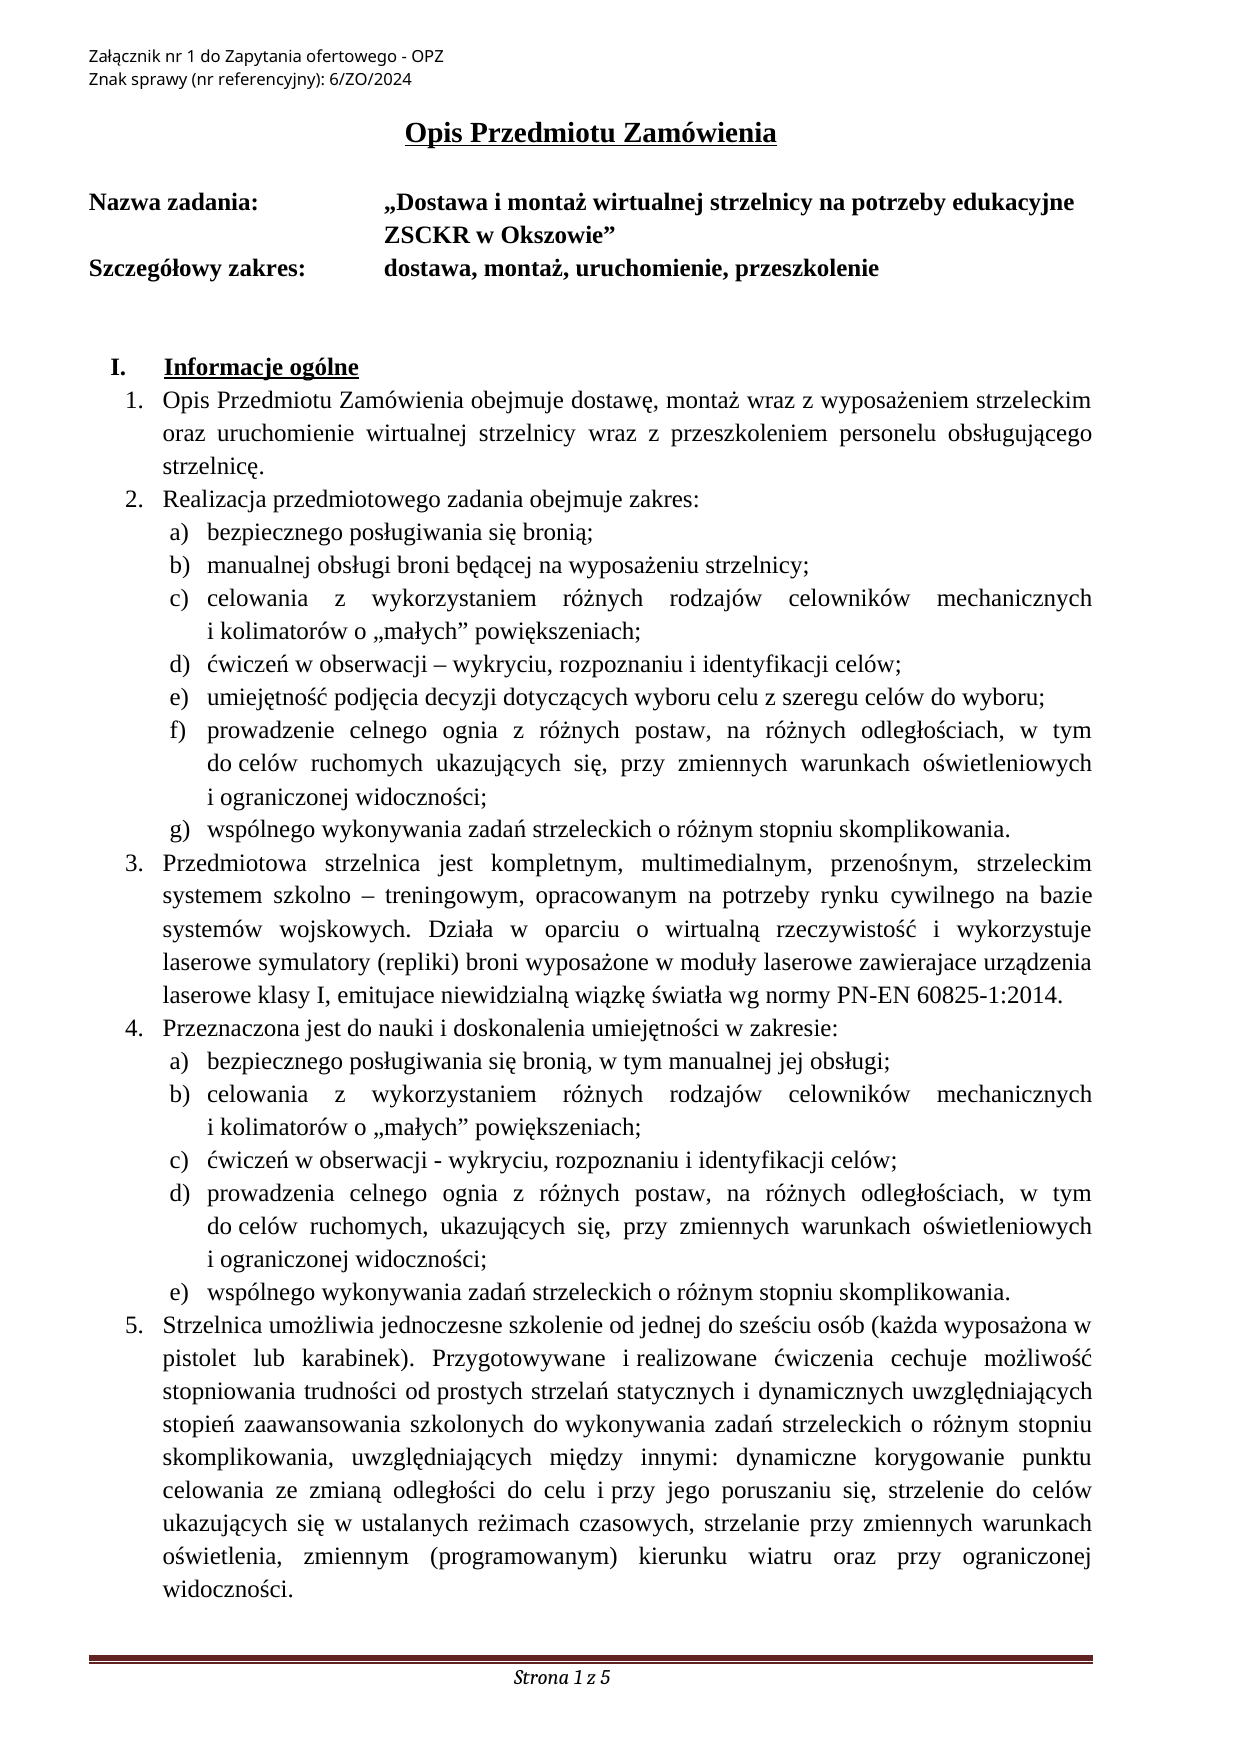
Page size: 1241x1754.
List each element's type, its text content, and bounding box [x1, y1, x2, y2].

list wspólnego wykonywania zadań strzeleckich o różnym stopniu skomplikowania. [169, 1277, 1093, 1306]
list Strzelnica umożliwia jednoczesne szkolenie od jednej do sześciu osób (każda wyposażona w pistolet lub karabinek). Przygotowywane i realizowane ćwiczenia cechuje możliwość stopniowania trudności od prostych strzelań statycznych i dynamicznych uwzględniających stopień zaawansowania szkolonych do wykonywania zadań strzeleckich o różnym stopniu skomplikowania, uwzględniających między innymi: dynamiczne korygowanie punktu celowania ze zmianą odległości do celu i przy jego poruszaniu się, strzelenie do celów ukazujących się w ustalanych reżimach czasowych, strzelanie przy zmiennych warunkach oświetlenia, zmiennym (programowanym) kierunku wiatru oraz przy ograniczonej widoczności. [125, 1310, 1093, 1603]
list bezpiecznego posługiwania się bronią, w tym manualnej jej obsługi; [169, 1046, 1093, 1074]
list Informacje ogólne [126, 352, 1093, 381]
list wspólnego wykonywania zadań strzeleckich o różnym stopniu skomplikowania. [169, 814, 1093, 843]
list umiejętność podjęcia decyzji dotyczących wyboru celu z szeregu celów do wyboru; [169, 682, 1093, 711]
list prowadzenie celnego ognia z różnych postaw, na różnych odległościach, w tym do celów ruchomych ukazujących się, przy zmiennych warunkach oświetleniowych i ograniczonej widoczności; [169, 716, 1093, 810]
list ćwiczeń w obserwacji – wykryciu, rozpoznaniu i identyfikacji celów; [169, 649, 1093, 678]
list Realizacja przedmiotowego zadania obejmuje zakres: [125, 484, 1093, 513]
list celowania z wykorzystaniem różnych rodzajów celowników mechanicznych i kolimatorów o „małych” powiększeniach; [169, 583, 1093, 645]
list bezpiecznego posługiwania się bronią; [169, 517, 1093, 546]
text Szczegółowy zakres: dostawa, montaż, uruchomienie, przeszkolenie [89, 253, 1093, 282]
list Opis Przedmiotu Zamówienia obejmuje dostawę, montaż wraz z wyposażeniem strzeleckim oraz uruchomienie wirtualnej strzelnicy wraz z przeszkoleniem personelu obsługującego strzelnicę. [125, 385, 1093, 480]
list Przeznaczona jest do nauki i doskonalenia umiejętności w zakresie: [125, 1013, 1093, 1041]
list ćwiczeń w obserwacji - wykryciu, rozpoznaniu i identyfikacji celów; [169, 1145, 1093, 1173]
list manualnej obsługi broni będącej na wyposażeniu strzelnicy; [169, 550, 1093, 579]
text Opis Przedmiotu Zamówienia [89, 116, 1093, 149]
list Przedmiotowa strzelnica jest kompletnym, multimedialnym, przenośnym, strzeleckim systemem szkolno – treningowym, opracowanym na potrzeby rynku cywilnego na bazie systemów wojskowych. Działa w oparciu o wirtualną rzeczywistość i wykorzystuje laserowe symulatory (repliki) broni wyposażone w moduły laserowe zawierajace urządzenia laserowe klasy I, emitujace niewidzialną wiązkę światła wg normy PN-EN 60825-1:2014. [125, 848, 1093, 1008]
list celowania z wykorzystaniem różnych rodzajów celowników mechanicznych i kolimatorów o „małych” powiększeniach; [169, 1079, 1093, 1141]
text Nazwa zadania: „Dostawa i montaż wirtualnej strzelnicy na potrzeby edukacyjne ZSCKR w Okszowie” [89, 187, 1093, 249]
list prowadzenia celnego ognia z różnych postaw, na różnych odległościach, w tym do celów ruchomych, ukazujących się, przy zmiennych warunkach oświetleniowych i ograniczonej widoczności; [169, 1178, 1093, 1273]
